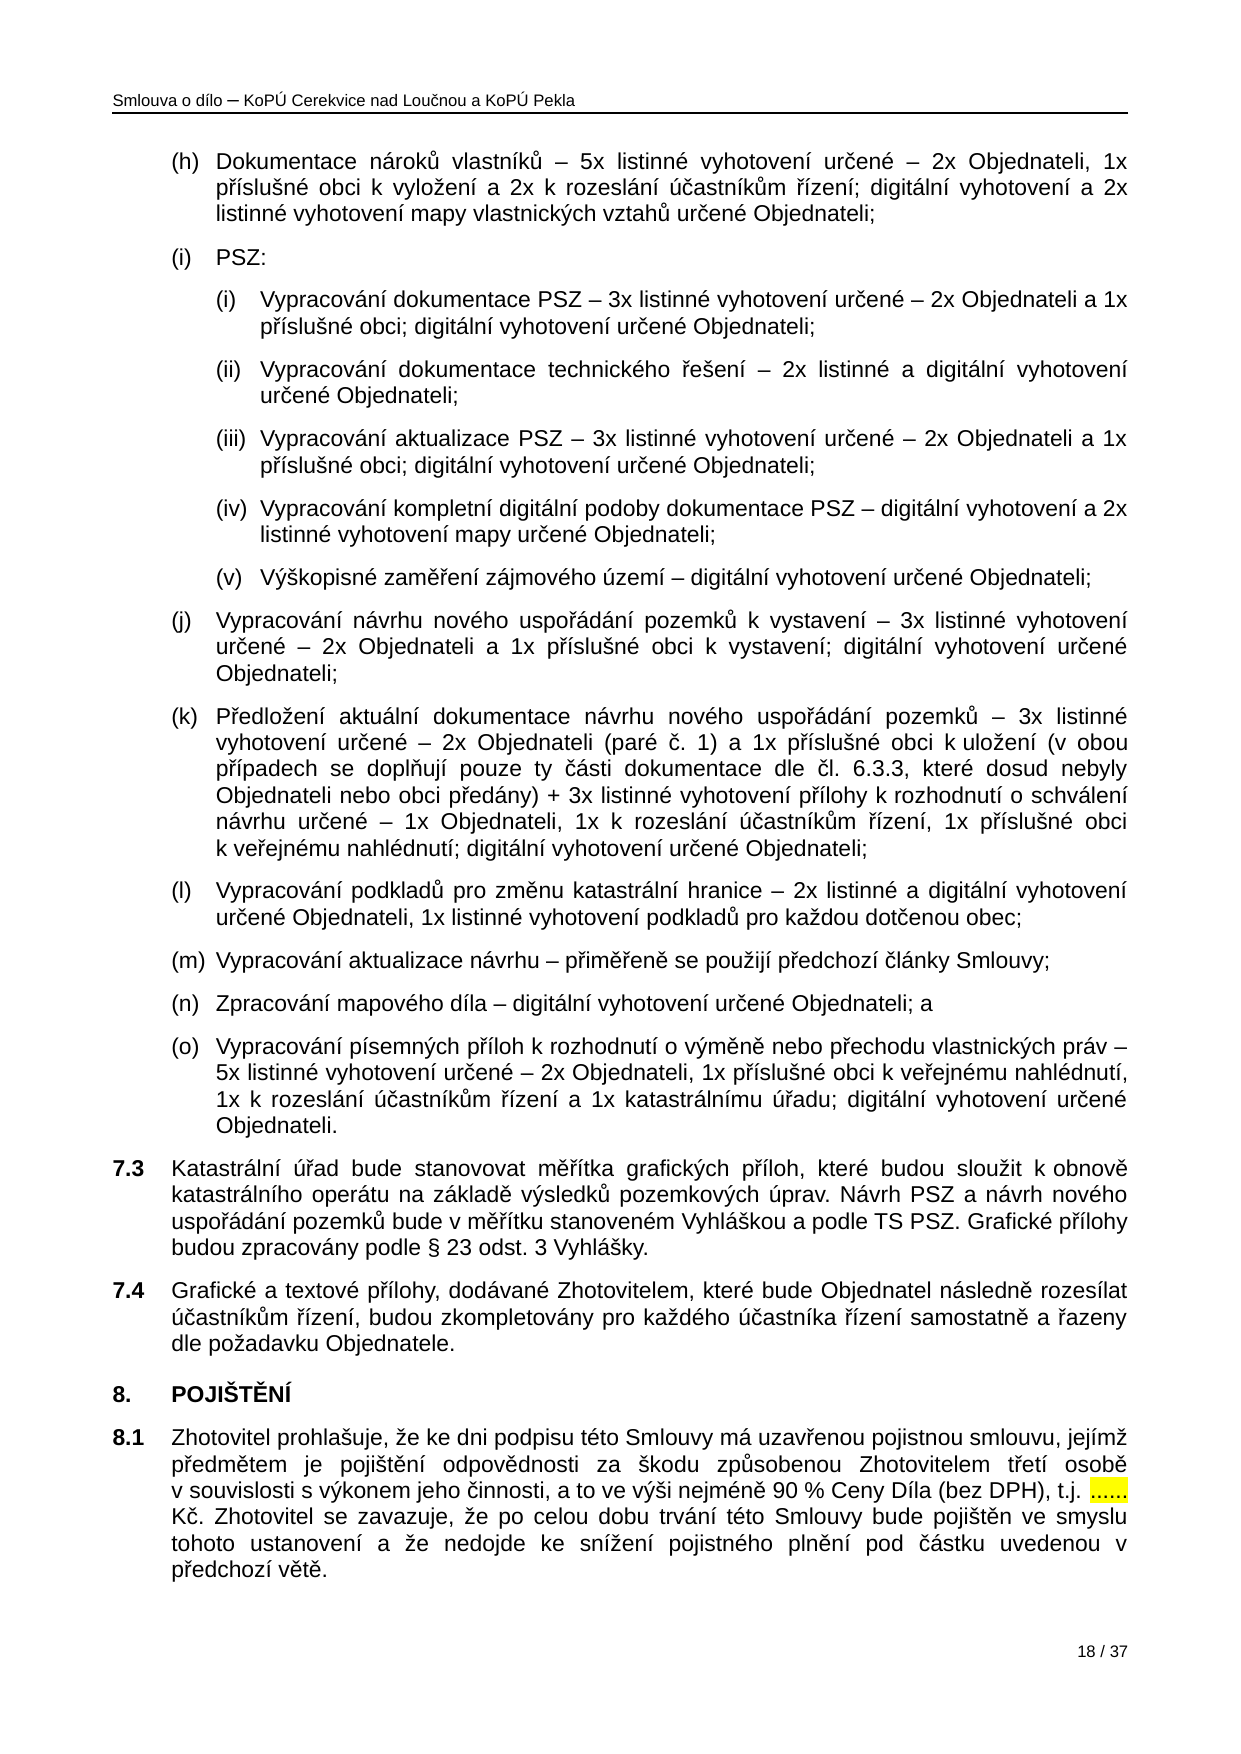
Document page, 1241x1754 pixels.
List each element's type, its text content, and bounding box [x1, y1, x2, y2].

list Výškopisné zaměření zájmového území – digitální vyhotovení určené Objednateli; [216, 564, 1128, 590]
text Pojištění [112, 1381, 1128, 1407]
list Vypracování písemných příloh k rozhodnutí o výměně nebo přechodu vlastnických práv – 5x listinné vyhotovení určené – 2x Objednateli, 1x příslušné obci k veřejnému nahlédnutí, 1x k rozeslání účastníkům řízení a 1x katastrálnímu úřadu; digitální vyhotovení určené Objednateli. [171, 1033, 1128, 1138]
list Vypracování podkladů pro změnu katastrální hranice – 2x listinné a digitální vyhotovení určené Objednateli, 1x listinné vyhotovení podkladů pro každou dotčenou obec; [171, 877, 1128, 930]
list Vypracování aktualizace návrhu – přiměřeně se použijí předchozí články Smlouvy; [171, 947, 1128, 973]
list Vypracování kompletní digitální podoby dokumentace PSZ – digitální vyhotovení a 2x listinné vyhotovení mapy určené Objednateli; [216, 494, 1128, 547]
list PSZ: [171, 243, 1128, 270]
list Předložení aktuální dokumentace návrhu nového uspořádání pozemků – 3x listinné vyhotovení určené – 2x Objednateli (paré č. 1) a 1x příslušné obci k uložení (v obou případech se doplňují pouze ty části dokumentace dle čl. 6.3.3, které dosud nebyly Objednateli nebo obci předány) + 3x listinné vyhotovení přílohy k rozhodnutí o schválení návrhu určené – 1x Objednateli, 1x k rozeslání účastníkům řízení, 1x příslušné obci k veřejnému nahlédnutí; digitální vyhotovení určené Objednateli; [171, 703, 1128, 861]
list Vypracování aktualizace PSZ – 3x listinné vyhotovení určené – 2x Objednateli a 1x příslušné obci; digitální vyhotovení určené Objednateli; [216, 425, 1128, 478]
list Vypracování dokumentace technického řešení – 2x listinné a digitální vyhotovení určené Objednateli; [216, 356, 1128, 408]
list Zpracování mapového díla – digitální vyhotovení určené Objednateli; a [171, 990, 1128, 1016]
list Vypracování dokumentace PSZ – 3x listinné vyhotovení určené – 2x Objednateli a 1x příslušné obci; digitální vyhotovení určené Objednateli; [216, 286, 1128, 339]
list Vypracování návrhu nového uspořádání pozemků k vystavení – 3x listinné vyhotovení určené – 2x Objednateli a 1x příslušné obci k vystavení; digitální vyhotovení určené Objednateli; [171, 607, 1128, 686]
text Katastrální úřad bude stanovovat měřítka grafických příloh, které budou sloužit k obnově katastrálního operátu na základě výsledků pozemkových úprav. Návrh PSZ a návrh nového uspořádání pozemků bude v měřítku stanoveném Vyhláškou a podle TS PSZ. Grafické přílohy budou zpracovány podle § 23 odst. 3 Vyhlášky. [112, 1155, 1128, 1260]
list Dokumentace nároků vlastníků – 5x listinné vyhotovení určené – 2x Objednateli, 1x příslušné obci k vyložení a 2x k rozeslání účastníkům řízení; digitální vyhotovení a 2x listinné vyhotovení mapy vlastnických vztahů určené Objednateli; [171, 148, 1128, 227]
text Zhotovitel prohlašuje, že ke dni podpisu této Smlouvy má uzavřenou pojistnou smlouvu, jejímž předmětem je pojištění odpovědnosti za škodu způsobenou Zhotovitelem třetí osobě v souvislosti s výkonem jeho činnosti, a to ve výši nejméně 90 % Ceny Díla (bez DPH), t.j. ...... Kč. Zhotovitel se zavazuje, že po celou dobu trvání této Smlouvy bude pojištěn ve smyslu tohoto ustanovení a že nedojde ke snížení pojistného plnění pod částku uvedenou v předchozí větě. [112, 1424, 1128, 1582]
text Grafické a textové přílohy, dodávané Zhotovitelem, které bude Objednatel následně rozesílat účastníkům řízení, budou zkompletovány pro každého účastníka řízení samostatně a řazeny dle požadavku Objednatele. [112, 1277, 1128, 1356]
